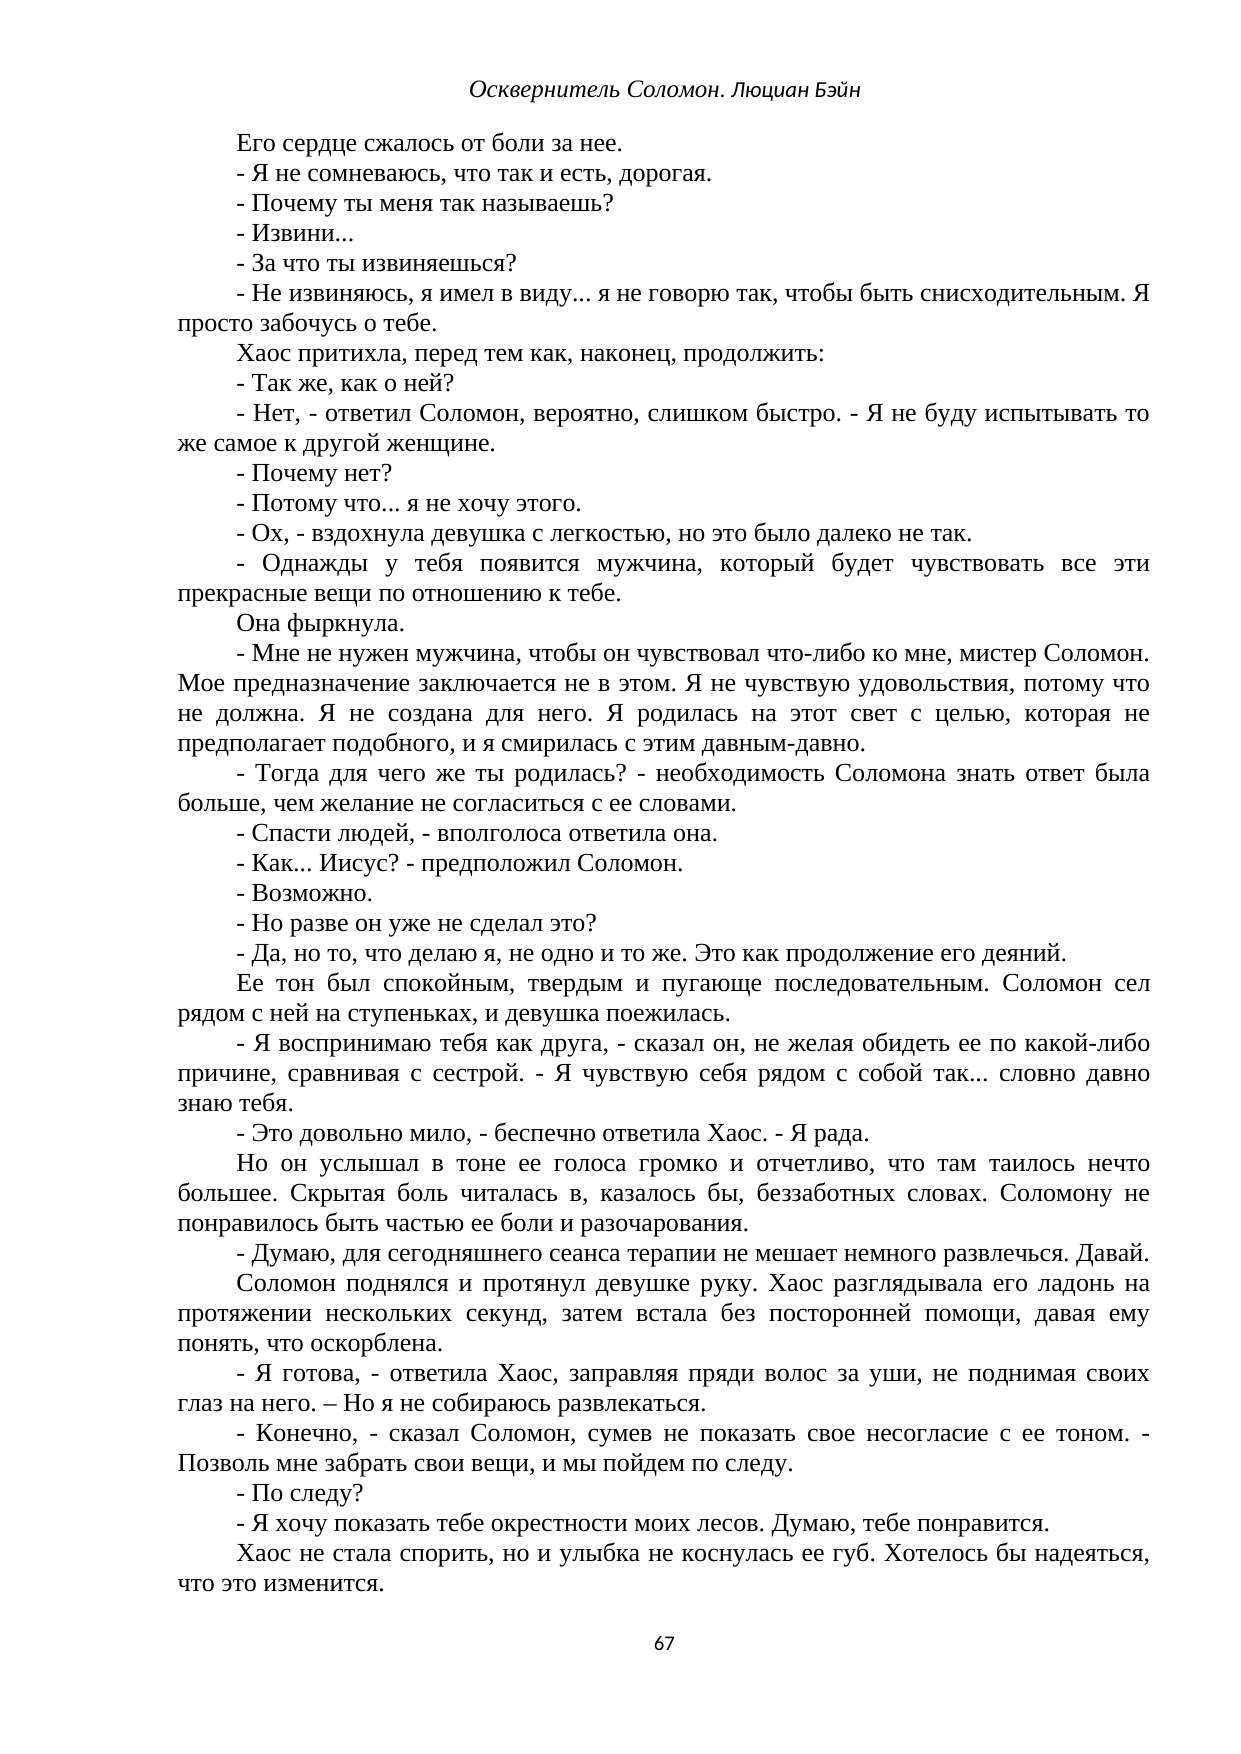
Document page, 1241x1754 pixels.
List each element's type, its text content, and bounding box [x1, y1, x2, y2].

text - Да, но то, что делаю я, не одно и то же. Это как продолжение его деяний. [177, 937, 1152, 967]
text - Думаю, для сегодняшнего сеанса терапии не мешает немного развлечься. Давай. [177, 1237, 1152, 1267]
text Его сердце сжалось от боли за нее. [177, 127, 1152, 157]
text - Я готова, - ответила Хаос, заправляя пряди волос за уши, не поднимая своих глаз на него. – Но я не собираюсь развлекаться. [177, 1357, 1152, 1417]
text - Я не сомневаюсь, что так и есть, дорогая. [177, 157, 1152, 187]
text - Спасти людей, - вполголоса ответила она. [177, 817, 1152, 847]
text - За что ты извиняешься? [177, 247, 1152, 277]
text - Я хочу показать тебе окрестности моих лесов. Думаю, тебе понравится. [177, 1507, 1152, 1537]
text Она фыркнула. [177, 607, 1152, 637]
text - Мне не нужен мужчина, чтобы он чувствовал что-либо ко мне, мистер Соломон. Мое предназначение заключается не в этом. Я не чувствую удовольствия, потому что не должна. Я не создана для него. Я родилась на этот свет с целью, которая не предполагает подобного, и я смирилась с этим давным-давно. [177, 637, 1152, 757]
text - По следу? [177, 1477, 1152, 1507]
text - Ох, - вздохнула девушка с легкостью, но это было далеко не так. [177, 517, 1152, 547]
text - Возможно. [177, 877, 1152, 907]
text - Однажды у тебя появится мужчина, который будет чувствовать все эти прекрасные вещи по отношению к тебе. [177, 547, 1152, 607]
text - Так же, как о ней? [177, 367, 1152, 397]
text - Я воспринимаю тебя как друга, - сказал он, не желая обидеть ее по какой-либо причине, сравнивая с сестрой. - Я чувствую себя рядом с собой так... словно давно знаю тебя. [177, 1027, 1152, 1117]
text - Почему ты меня так называешь? [177, 187, 1152, 217]
text - Как... Иисус? - предположил Соломон. [177, 847, 1152, 877]
text - Почему нет? [177, 457, 1152, 487]
text Хаос притихла, перед тем как, наконец, продолжить: [177, 337, 1152, 367]
text - Потому что... я не хочу этого. [177, 487, 1152, 517]
text Хаос не стала спорить, но и улыбка не коснулась ее губ. Хотелось бы надеяться, что это изменится. [177, 1537, 1152, 1597]
text - Конечно, - сказал Соломон, сумев не показать свое несогласие с ее тоном. - Позволь мне забрать свои вещи, и мы пойдем по следу. [177, 1417, 1152, 1477]
text - Нет, - ответил Соломон, вероятно, слишком быстро. - Я не буду испытывать то же самое к другой женщине. [177, 397, 1152, 457]
text - Тогда для чего же ты родилась? - необходимость Соломона знать ответ была больше, чем желание не согласиться с ее словами. [177, 757, 1152, 817]
text - Но разве он уже не сделал это? [177, 907, 1152, 937]
text - Это довольно мило, - беспечно ответила Хаос. - Я рада. [177, 1117, 1152, 1147]
text Ее тон был спокойным, твердым и пугающе последовательным. Соломон сел рядом с ней на ступеньках, и девушка поежилась. [177, 967, 1152, 1027]
text Соломон поднялся и протянул девушке руку. Хаос разглядывала его ладонь на протяжении нескольких секунд, затем встала без посторонней помощи, давая ему понять, что оскорблена. [177, 1267, 1152, 1357]
text - Извини... [177, 217, 1152, 247]
text - Не извиняюсь, я имел в виду... я не говорю так, чтобы быть снисходительным. Я просто забочусь о тебе. [177, 277, 1152, 337]
text Но он услышал в тоне ее голоса громко и отчетливо, что там таилось нечто большее. Скрытая боль читалась в, казалось бы, беззаботных словах. Соломону не понравилось быть частью ее боли и разочарования. [177, 1147, 1152, 1237]
